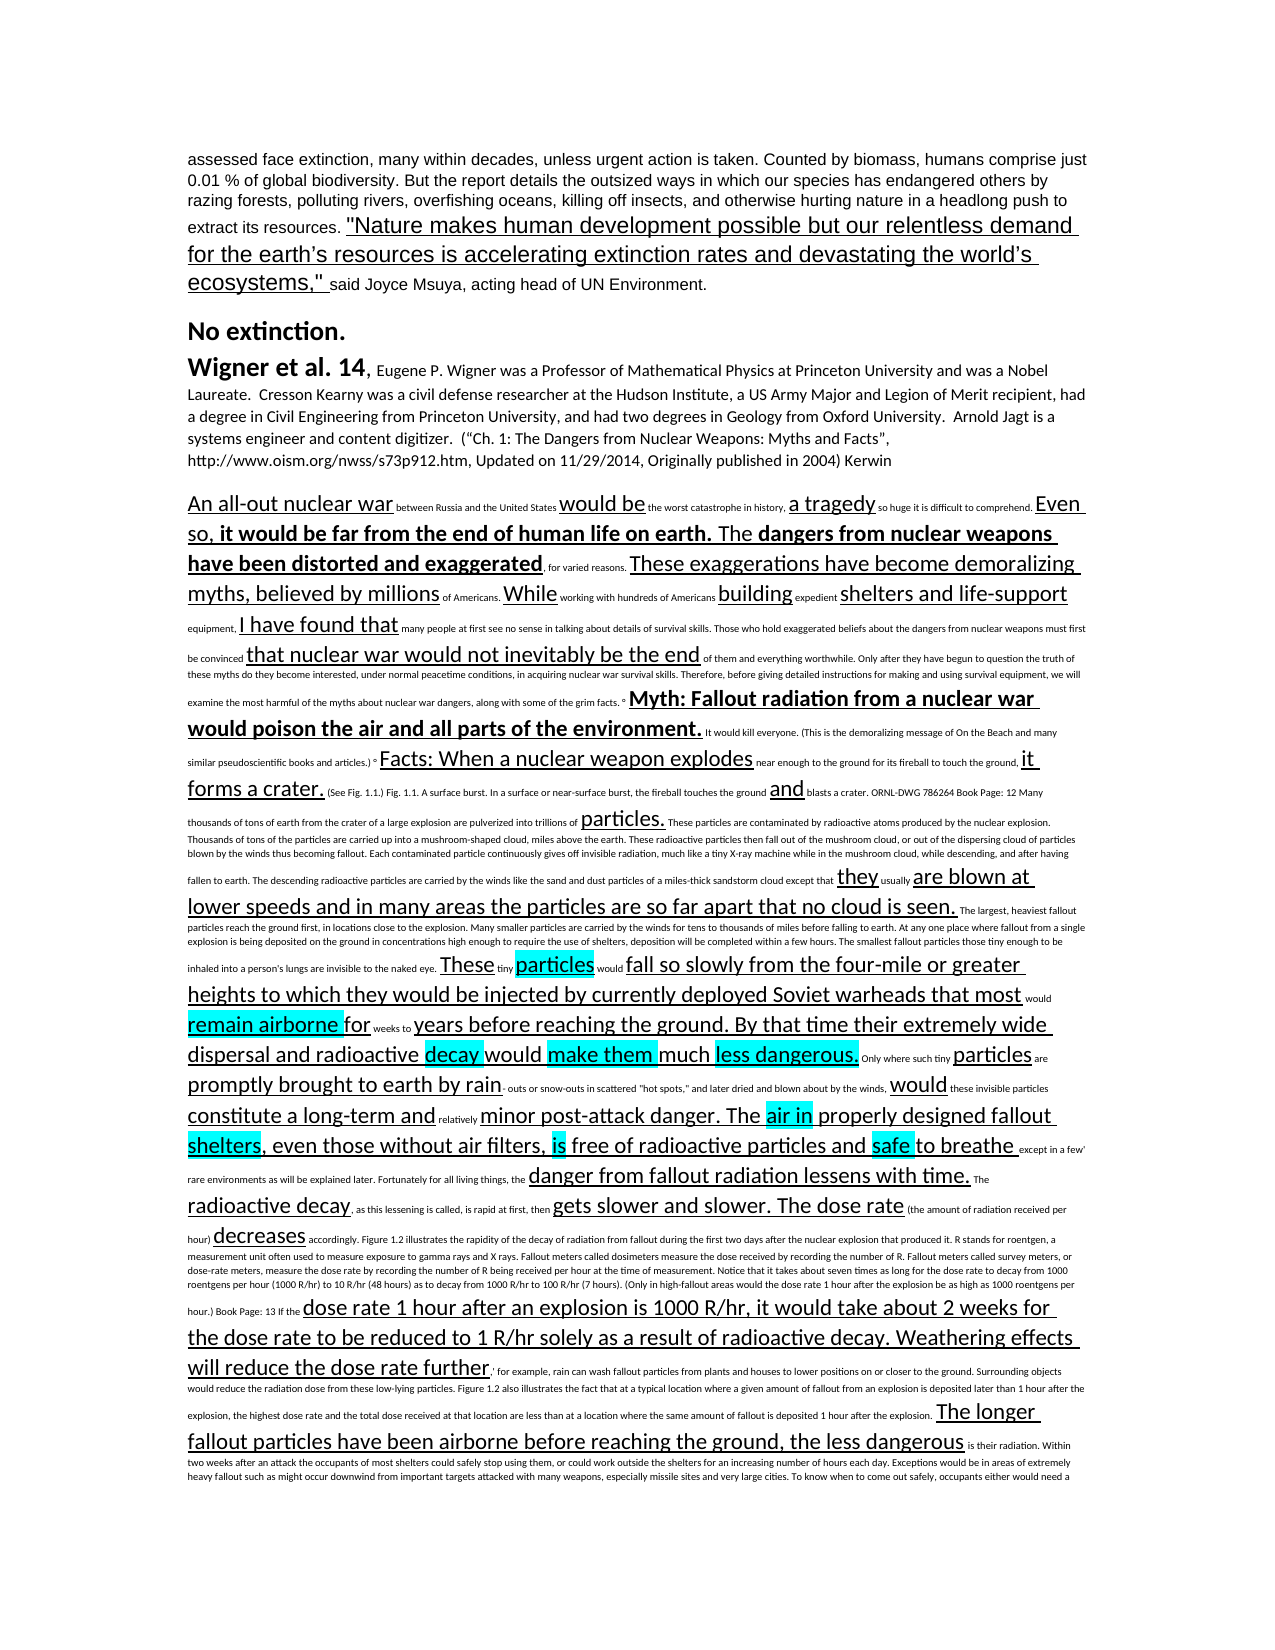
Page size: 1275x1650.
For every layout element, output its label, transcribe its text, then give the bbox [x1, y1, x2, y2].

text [187, 489, 1087, 1483]
text Wigner et al. 14, Eugene P. Wigner was a Professor of Mathematical Physics at Princeton University and was a Nobel Laureate. Cresson Kearny was a civil defense researcher at the Hudson Institute, a US Army Major and Legion of Merit recipient, had a degree in Civil Engineering from Princeton University, and had two degrees in Geology from Oxford University. Arnold Jagt is a systems engineer and content digitizer. (“Ch. 1: The Dangers from Nuclear Weapons: Myths and Facts”, http://www.oism.org/nwss/s73p912.htm, Updated on 11/29/2014, Originally published in 2004) Kerwin [187, 350, 1087, 471]
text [187, 150, 1087, 296]
subtitle No extinction. [187, 314, 1087, 347]
